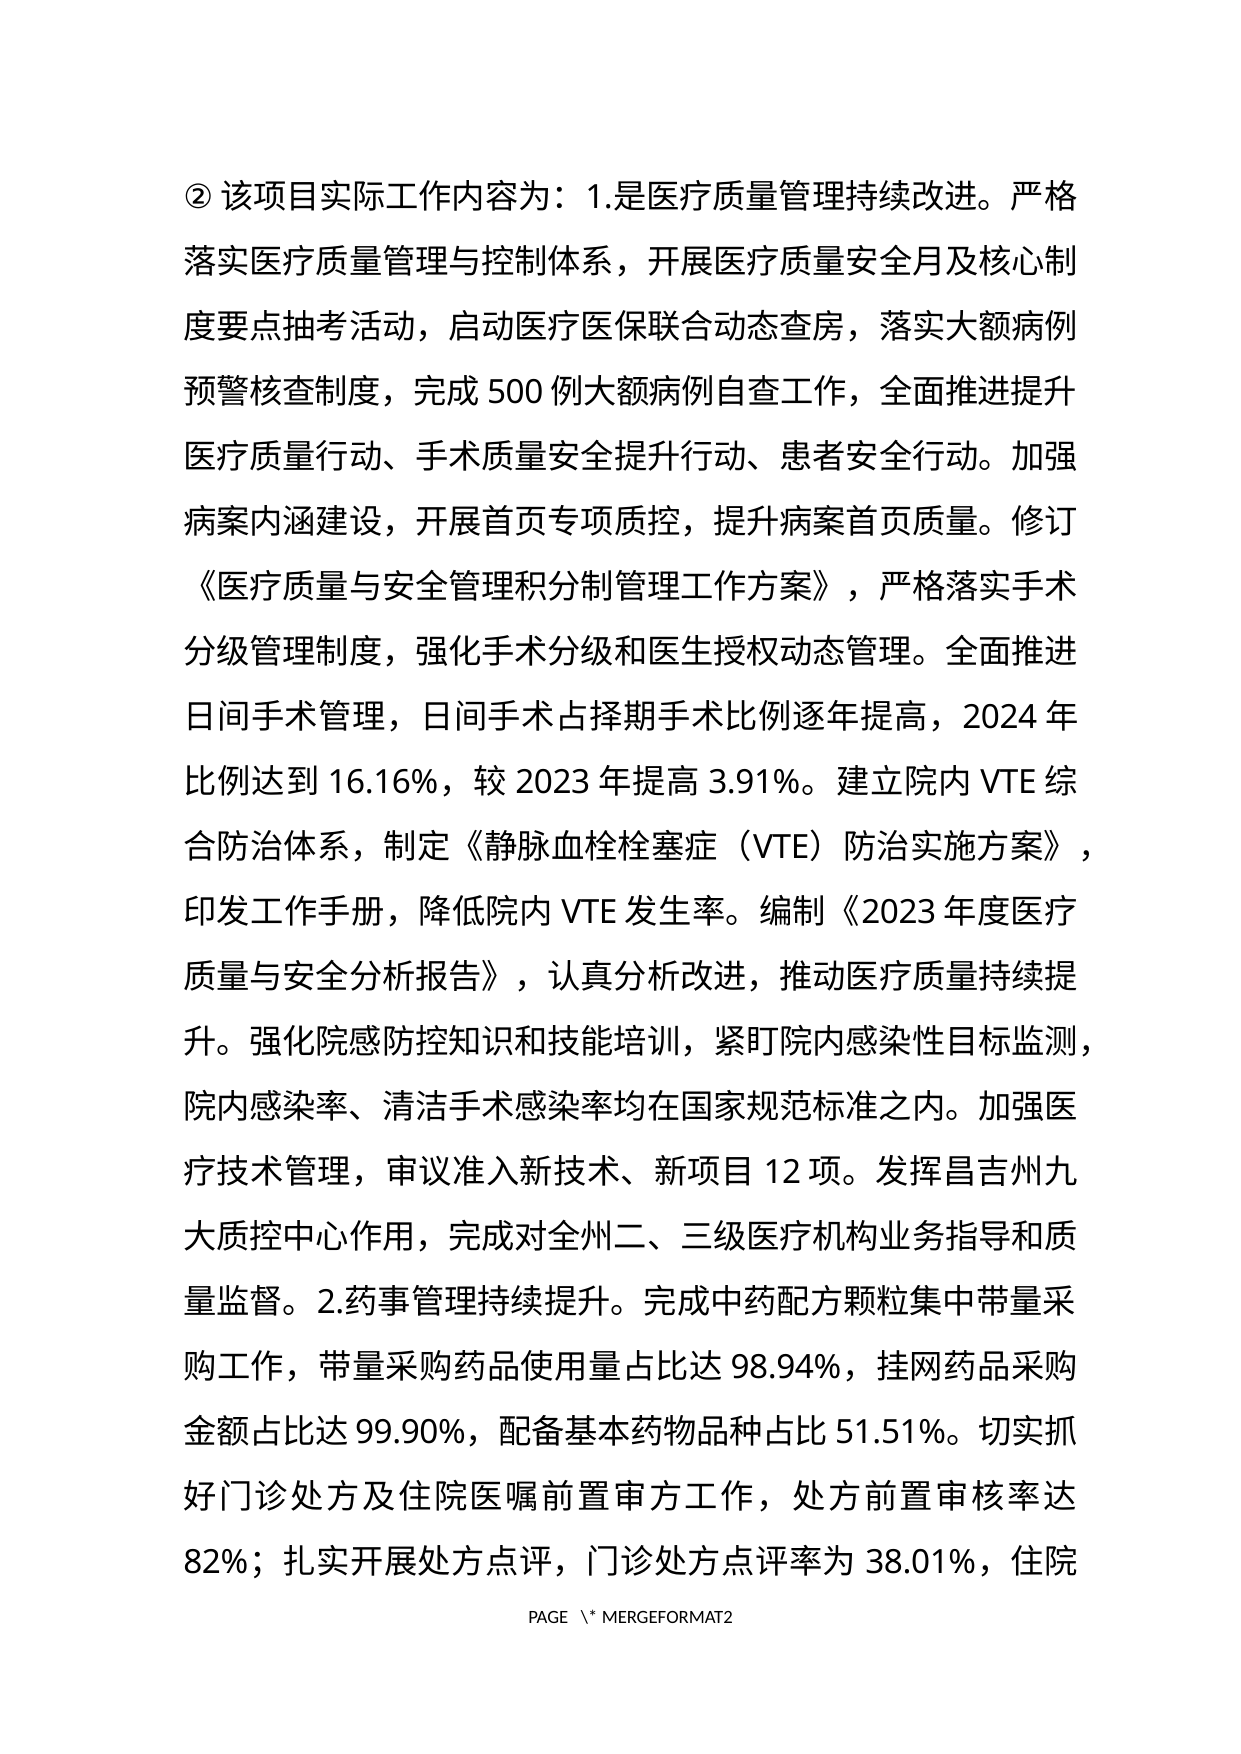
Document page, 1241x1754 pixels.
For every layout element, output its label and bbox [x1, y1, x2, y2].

text [183, 162, 1078, 1592]
